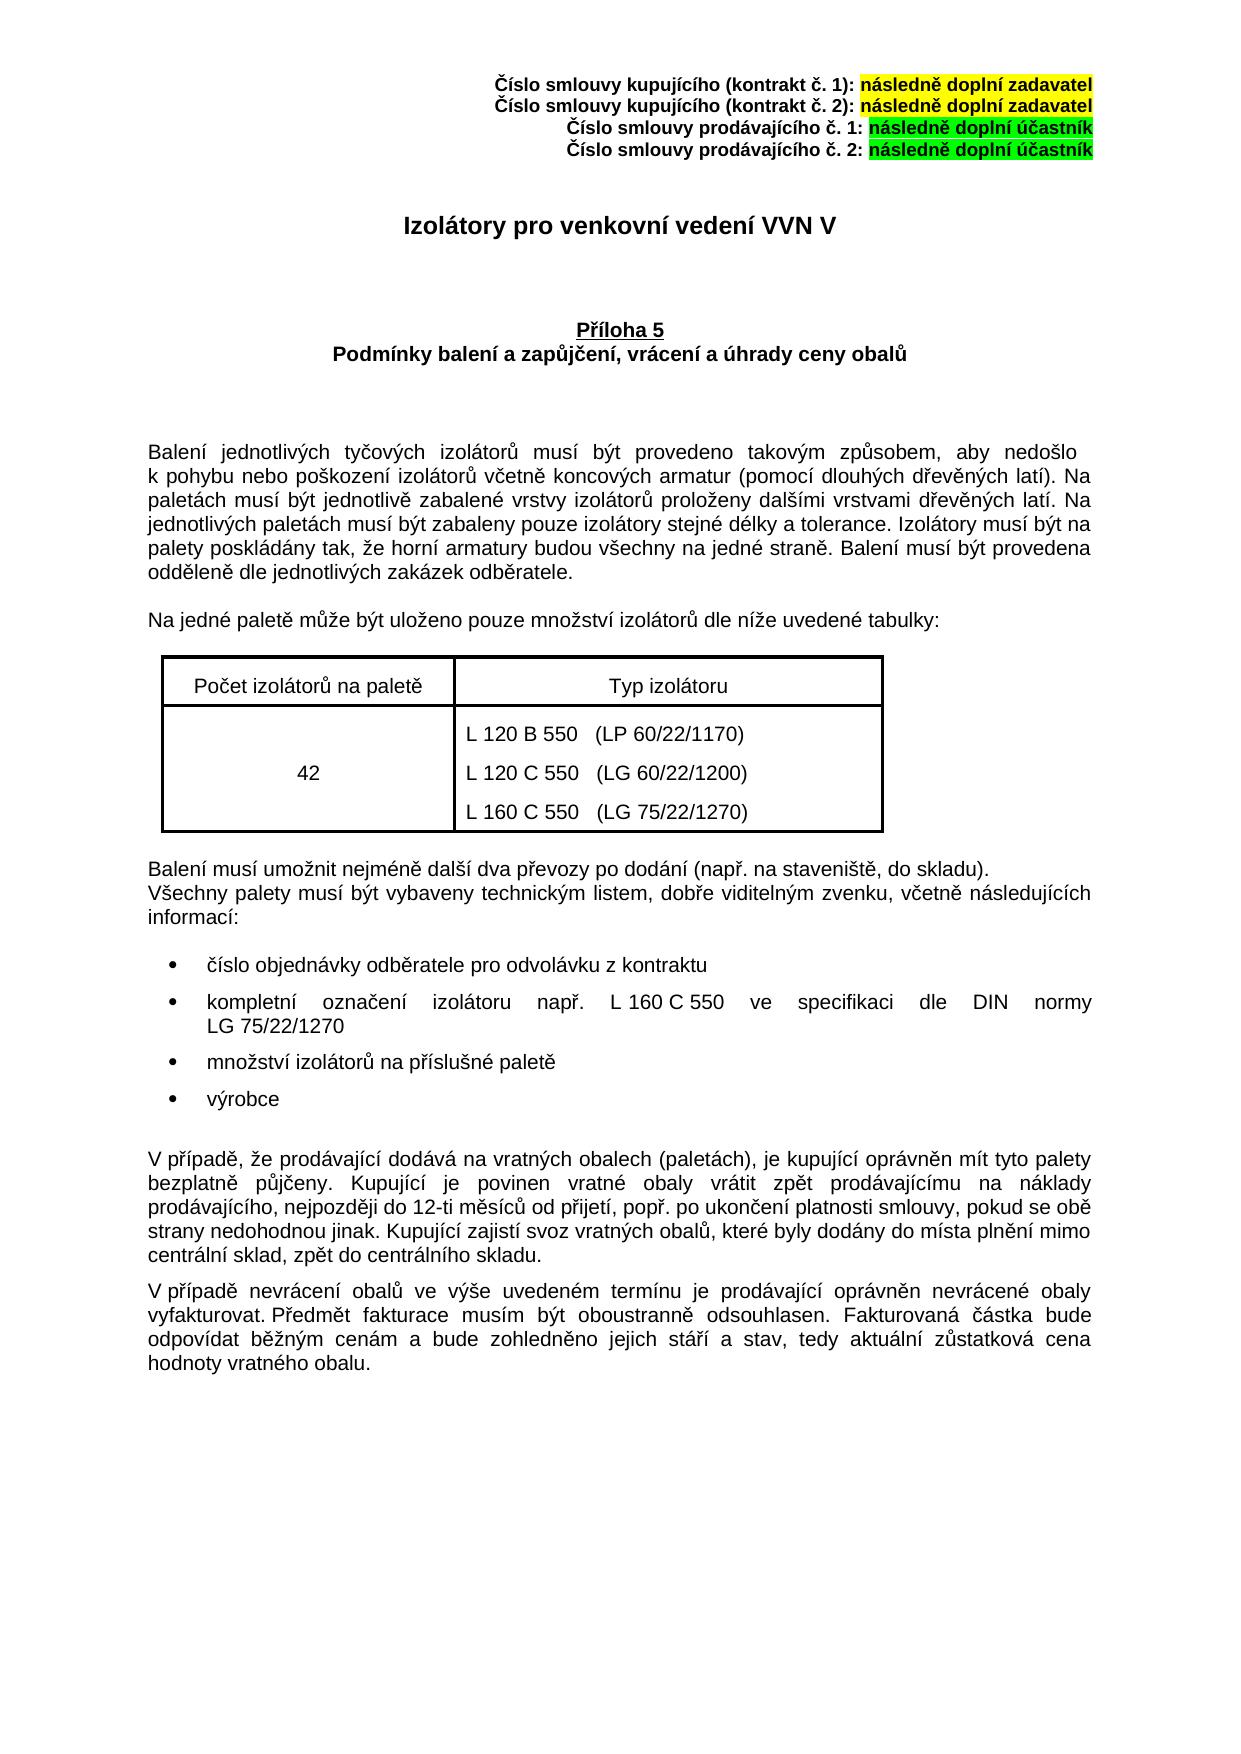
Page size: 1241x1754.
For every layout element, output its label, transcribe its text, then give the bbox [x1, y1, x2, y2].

text V případě, že prodávající dodává na vratných obalech (paletách), je kupující oprávněn mít tyto palety bezplatně půjčeny. Kupující je povinen vratné obaly vrátit zpět prodávajícímu na náklady prodávajícího, nejpozději do 12-ti měsíců od přijetí, popř. po ukončení platnosti smlouvy, pokud se obě strany nedohodnou jinak. Kupující zajistí svoz vratných obalů, které byly dodány do místa plnění mimo centrální sklad, zpět do centrálního skladu. [148, 1147, 1093, 1267]
list množství izolátorů na příslušné paletě [169, 1050, 1093, 1074]
text Balení musí umožnit nejméně další dva převozy po dodání (např. na staveniště, do skladu). [148, 857, 1093, 881]
table_header Počet izolátorů na paletě [164, 659, 453, 704]
text Podmínky balení a zapůjčení, vrácení a úhrady ceny obalů [148, 342, 1093, 366]
text Všechny palety musí být vybaveny technickým listem, dobře viditelným zvenku, včetně následujících informací: [148, 881, 1093, 929]
table_header Typ izolátoru [456, 659, 881, 704]
text Balení jednotlivých tyčových izolátorů musí být provedeno takovým způsobem, aby nedošlo k pohybu nebo poškození izolátorů včetně koncových armatur (pomocí dlouhých dřevěných latí). Na paletách musí být jednotlivě zabalené vrstvy izolátorů proloženy dalšími vrstvami dřevěných latí. Na jednotlivých paletách musí být zabaleny pouze izolátory stejné délky a tolerance. Izolátory musí být na palety poskládány tak, že horní armatury budou všechny na jedné straně. Balení musí být provedena odděleně dle jednotlivých zakázek odběratele. [148, 440, 1093, 583]
text Na jedné paletě může být uloženo pouze množství izolátorů dle níže uvedené tabulky: [148, 607, 1093, 631]
list číslo objednávky odběratele pro odvolávku z kontraktu [169, 953, 1093, 977]
list výrobce [169, 1087, 1093, 1111]
text Příloha 5 [148, 318, 1093, 342]
table_cell 42 [164, 707, 453, 830]
list kompletní označení izolátoru např. L 160 C 550 ve specifikaci dle DIN normy LG 75/22/1270 [169, 989, 1093, 1037]
text V případě nevrácení obalů ve výše uvedeném termínu je prodávající oprávněn nevrácené obaly vyfakturovat. Předmět fakturace musím být oboustranně odsouhlasen. Fakturovaná částka bude odpovídat běžným cenám a bude zohledněno jejich stáří a stav, tedy aktuální zůstatková cena hodnoty vratného obalu. [148, 1279, 1093, 1375]
table_cell L 120 B 550 (LP 60/22/1170) L 120 C 550 (LG 60/22/1200) L 160 C 550 (LG 75/22/1270) [456, 707, 881, 830]
